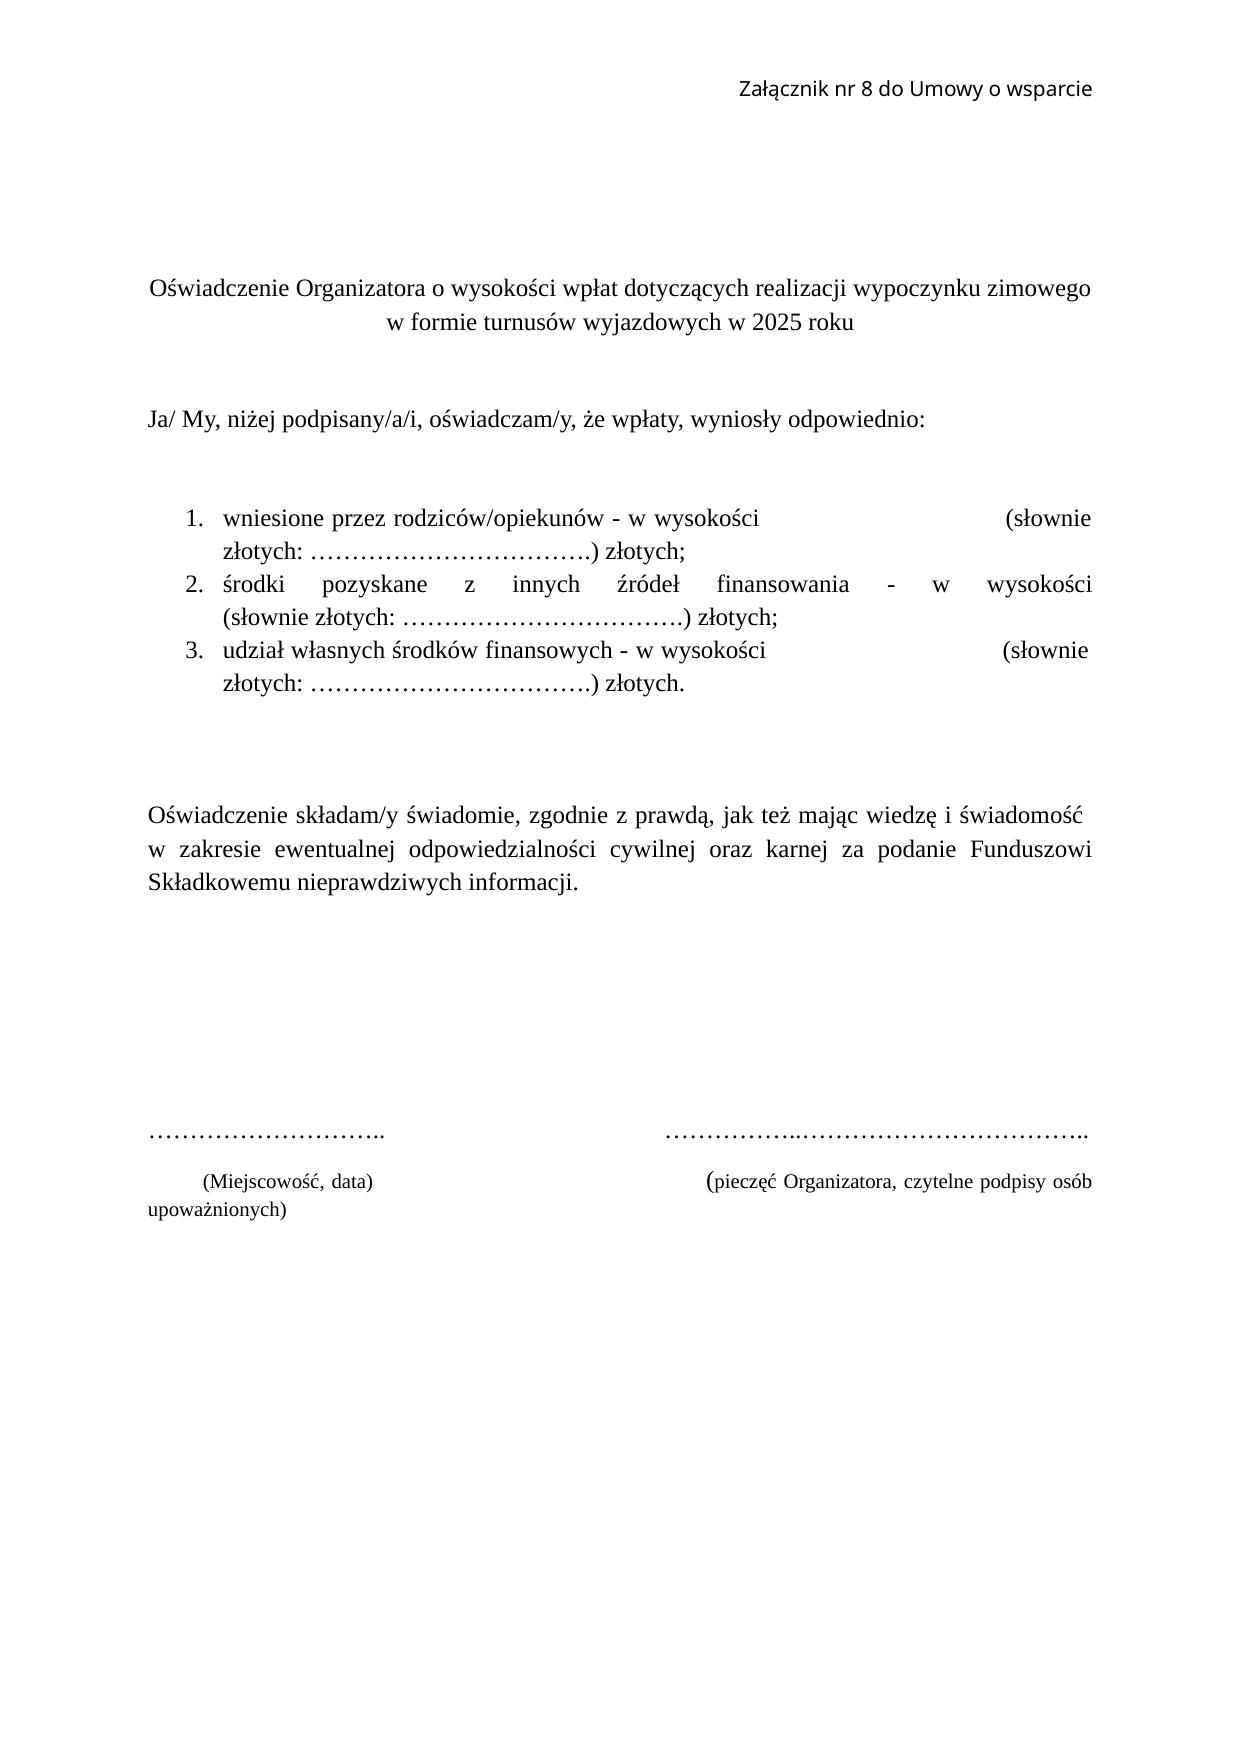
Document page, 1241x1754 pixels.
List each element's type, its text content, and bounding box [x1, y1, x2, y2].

text Ja/ My, niżej podpisany/a/i, oświadczam/y, że wpłaty, wyniosły odpowiednio: [148, 404, 1093, 432]
list środki pozyskane z innych źródeł finansowania - w wysokości (słownie złotych: …………………………….) złotych; [185, 569, 1093, 631]
text Oświadczenie składam/y świadomie, zgodnie z prawdą, jak też mając wiedzę i świadomość w zakresie ewentualnej odpowiedzialności cywilnej oraz karnej za podanie Funduszowi Składkowemu nieprawdziwych informacji. [148, 801, 1093, 895]
text (Miejscowość, data) (pieczęć Organizatora, czytelne podpisy osób upoważnionych) [148, 1165, 1093, 1221]
list udział własnych środków finansowych - w wysokości (słownie złotych: …………………………….) złotych. [185, 635, 1093, 697]
subtitle Oświadczenie Organizatora o wysokości wpłat dotyczących realizacji wypoczynku zimowego w formie turnusów wyjazdowych w 2025 roku [148, 273, 1093, 335]
text ……………………….. ……………..…………………………….. [148, 1115, 1093, 1144]
list wniesione przez rodziców/opiekunów - w wysokości (słownie złotych: …………………………….) złotych; [185, 503, 1093, 565]
